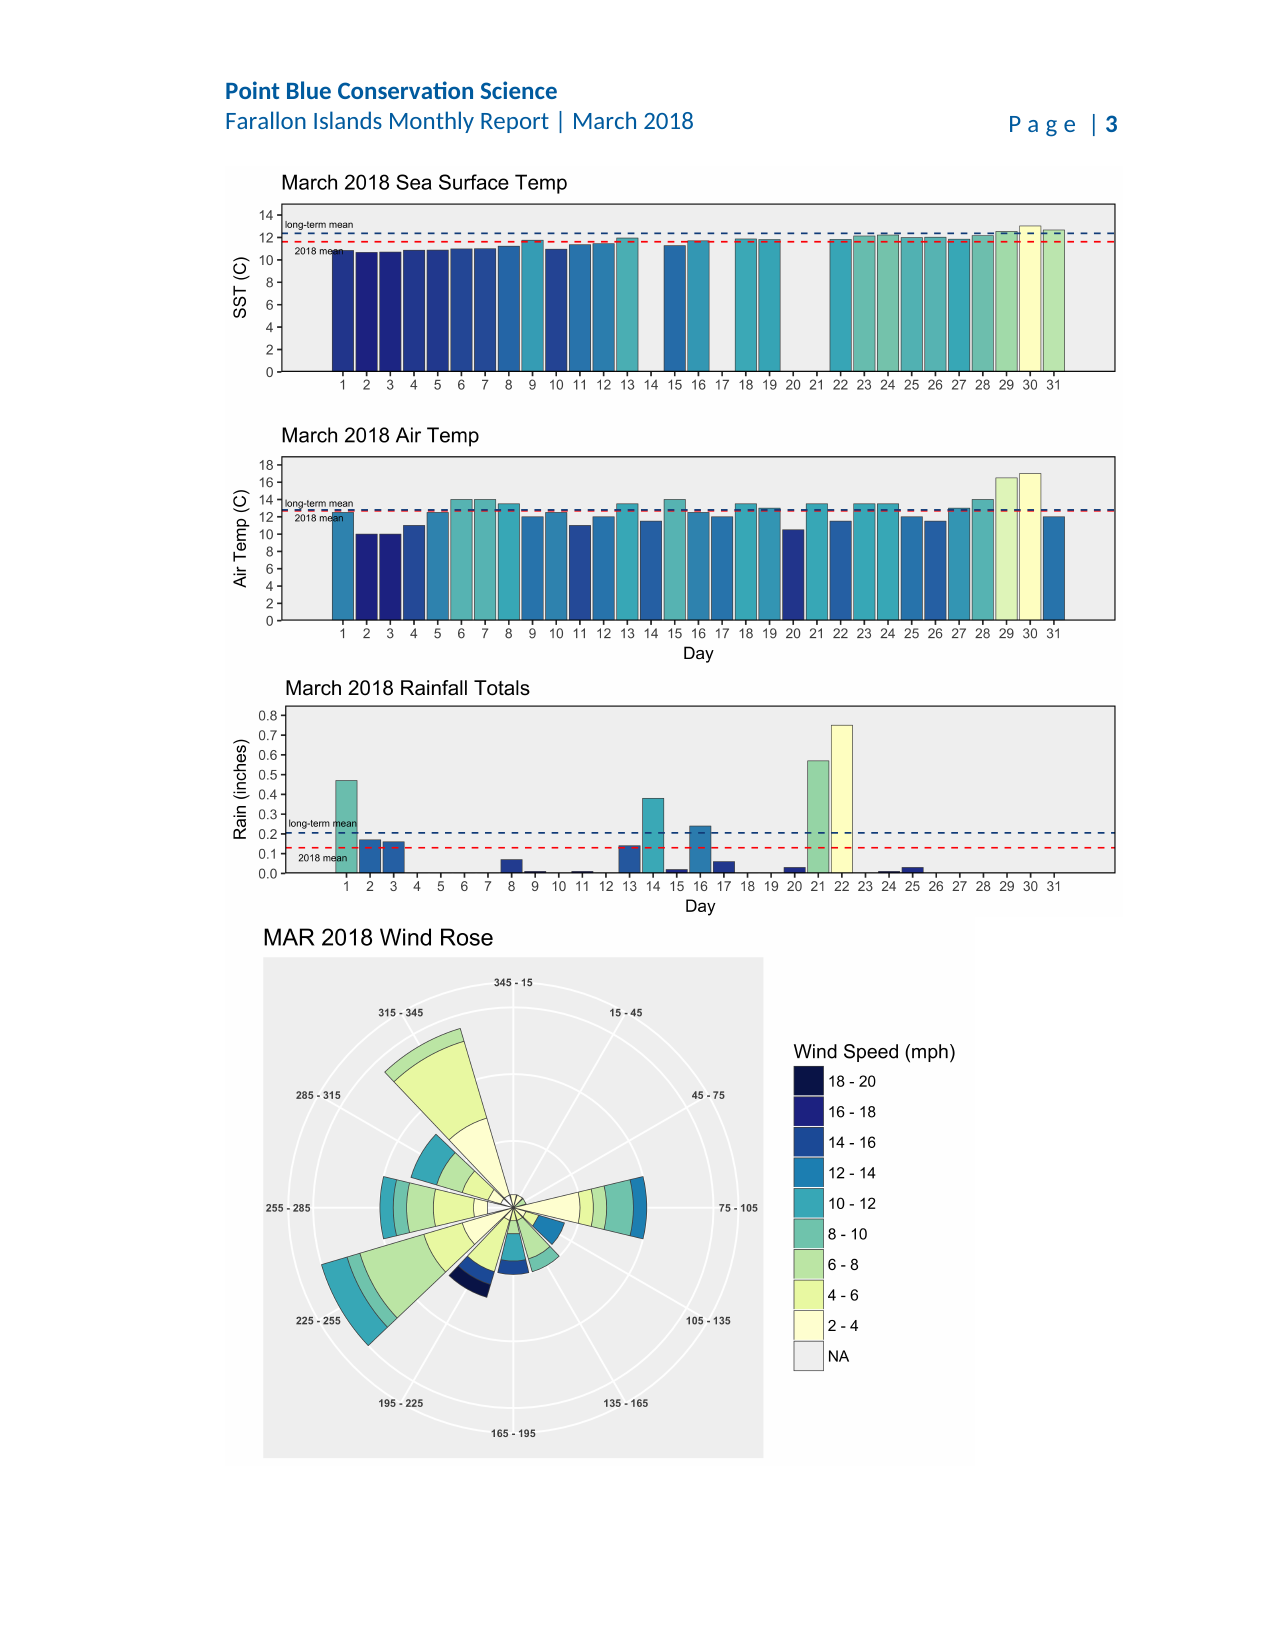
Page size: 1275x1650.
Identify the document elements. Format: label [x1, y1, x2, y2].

picture [225, 166, 1124, 1466]
